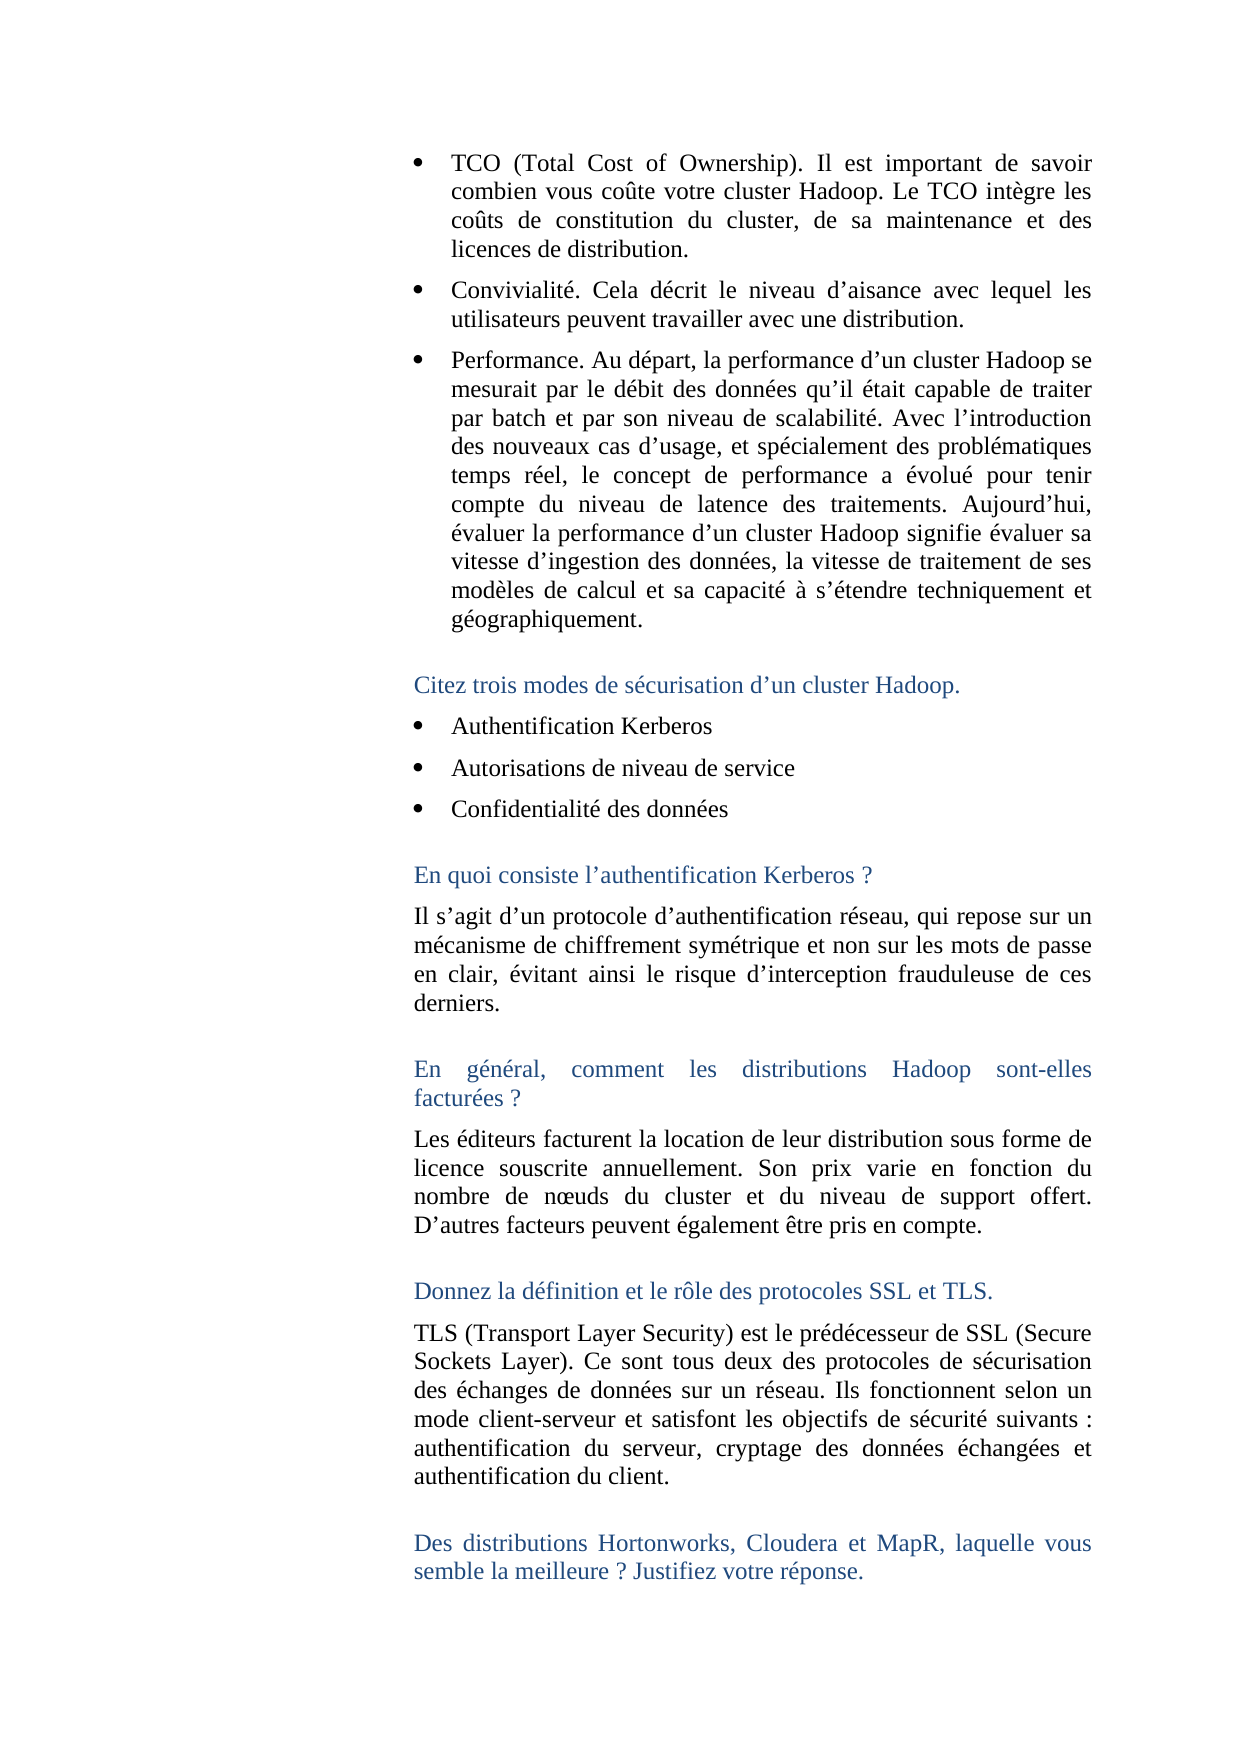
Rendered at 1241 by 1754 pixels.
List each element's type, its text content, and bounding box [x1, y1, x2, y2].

text En général, comment les distributions Hadoop sont-elles facturées ? [413, 1054, 1092, 1111]
text Les éditeurs facturent la location de leur distribution sous forme de licence souscrite annuellement. Son prix varie en fonction du nombre de nœuds du cluster et du niveau de support offert. D’autres facteurs peuvent également être pris en compte. [413, 1124, 1092, 1239]
list Convivialité. Cela décrit le niveau d’aisance avec lequel les utilisateurs peuvent travailler avec une distribution. [413, 275, 1092, 333]
text En quoi consiste l’authentification Kerberos ? [413, 860, 1092, 889]
list Autorisations de niveau de service [413, 753, 1092, 781]
list Authentification Kerberos [413, 711, 1092, 740]
text Il s’agit d’un protocole d’authentification réseau, qui repose sur un mécanisme de chiffrement symétrique et non sur les mots de passe en clair, évitant ainsi le risque d’interception frauduleuse de ces derniers. [413, 901, 1092, 1016]
text Des distributions Hortonworks, Cloudera et MapR, laquelle vous semble la meilleure ? Justifiez votre réponse. [413, 1528, 1092, 1585]
list Confidentialité des données [413, 794, 1092, 823]
text Donnez la définition et le rôle des protocoles SSL et TLS. [413, 1276, 1092, 1305]
text TLS (Transport Layer Security) est le prédécesseur de SSL (Secure Sockets Layer). Ce sont tous deux des protocoles de sécurisation des échanges de données sur un réseau. Ils fonctionnent selon un mode client-serveur et satisfont les objectifs de sécurité suivants : authentification du serveur, cryptage des données échangées et authentification du client. [413, 1318, 1092, 1490]
list TCO (Total Cost of Ownership). Il est important de savoir combien vous coûte votre cluster Hadoop. Le TCO intègre les coûts de constitution du cluster, de sa maintenance et des licences de distribution. [413, 148, 1092, 263]
text Citez trois modes de sécurisation d’un cluster Hadoop. [413, 670, 1092, 699]
list Performance. Au départ, la performance d’un cluster Hadoop se mesurait par le débit des données qu’il était capable de traiter par batch et par son niveau de scalabilité. Avec l’introduction des nouveaux cas d’usage, et spécialement des problématiques temps réel, le concept de performance a évolué pour tenir compte du niveau de latence des traitements. Aujourd’hui, évaluer la performance d’un cluster Hadoop signifie évaluer sa vitesse d’ingestion des données, la vitesse de traitement de ses modèles de calcul et sa capacité à s’étendre techniquement et géographiquement. [413, 345, 1092, 633]
